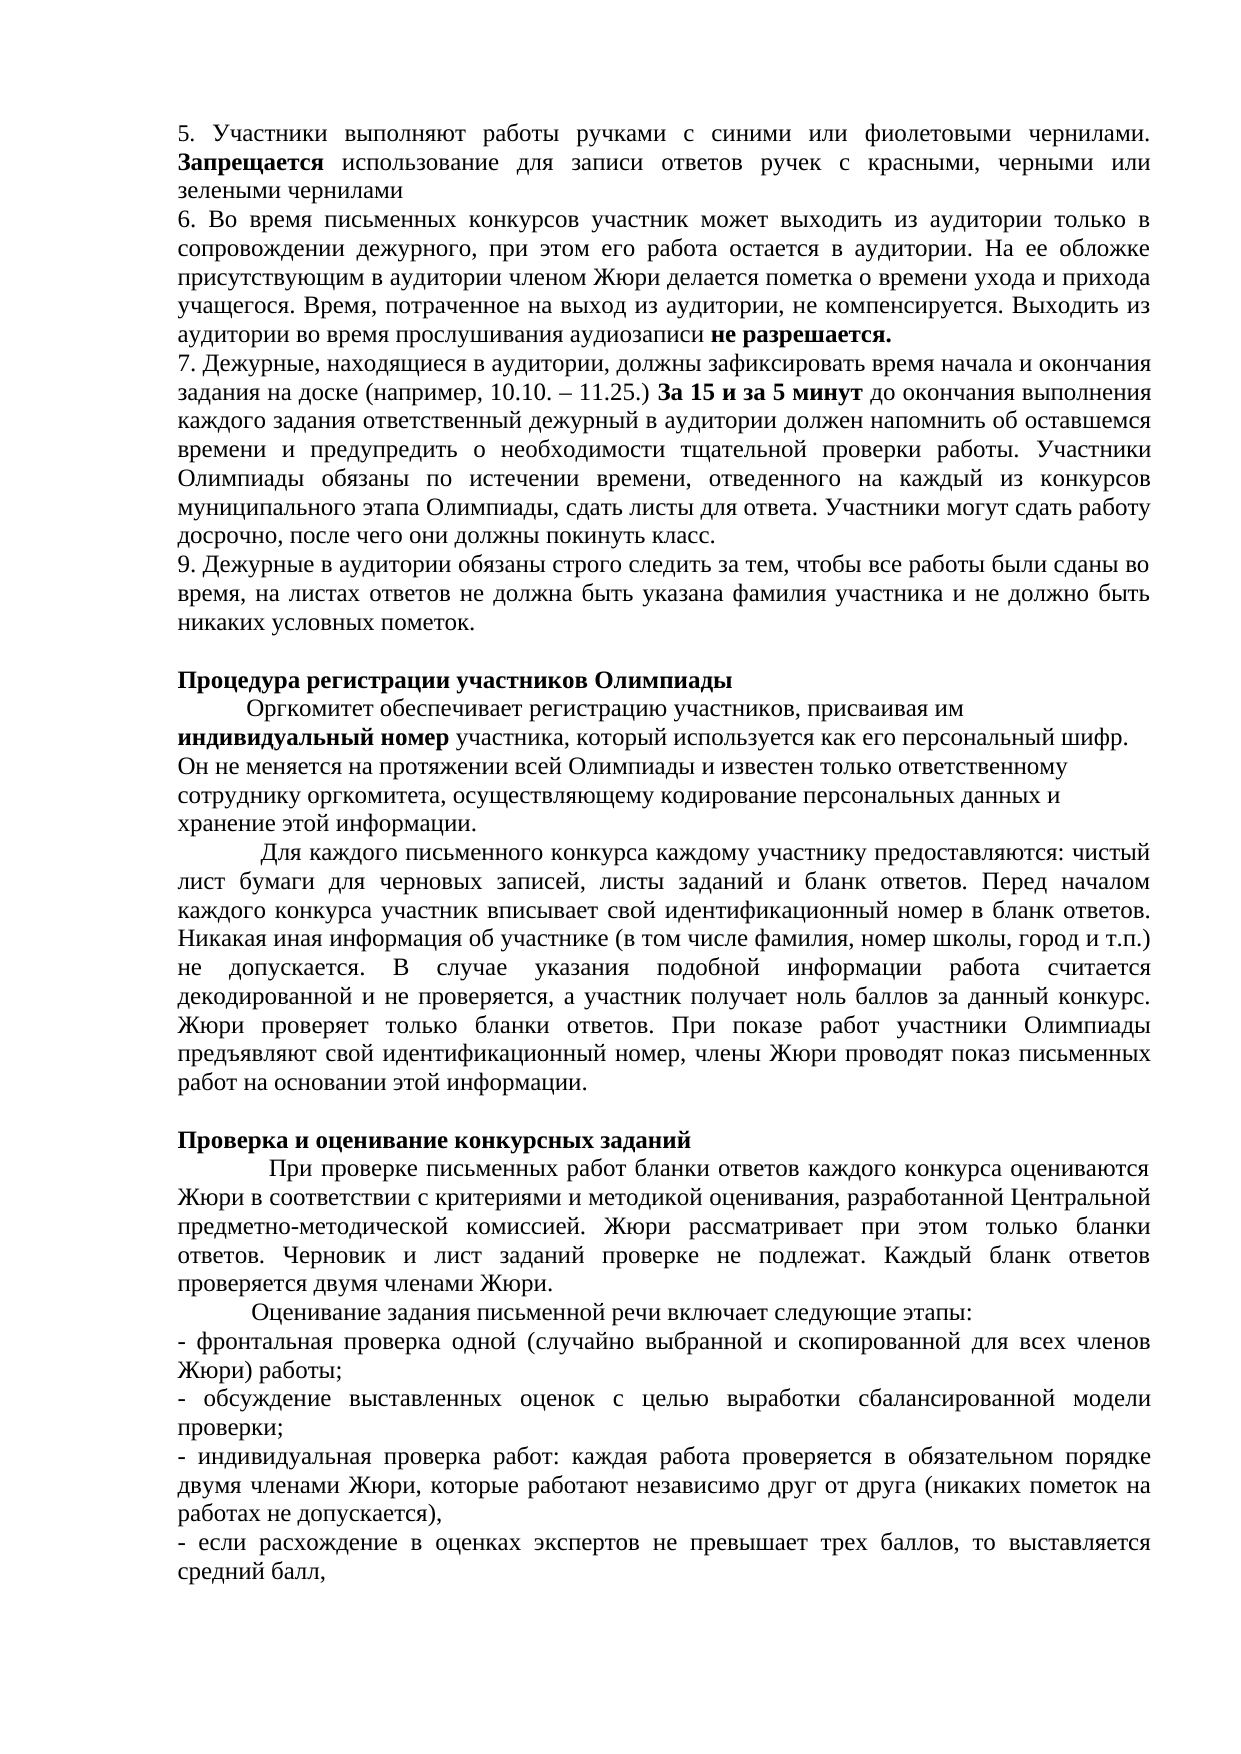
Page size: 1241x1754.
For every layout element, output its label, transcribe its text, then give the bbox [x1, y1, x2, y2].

text - индивидуальная проверка работ: каждая работа проверяется в обязательном порядке двумя членами Жюри, которые работают независимо друг от друга (никаких пометок на работах не допускается), [177, 1441, 1152, 1527]
text Процедура регистрации участников Олимпиады Оргкомитет обеспечивает регистрацию участников, присваивая им индивидуальный номер участника, который используется как его персональный шифр. Он не меняется на протяжении всей Олимпиады и известен только ответственному сотруднику оргкомитета, осуществляющему кодирование персональных данных и хранение этой информации. [177, 665, 1152, 837]
text Для каждого письменного конкурса каждому участнику предоставляются: чистый лист бумаги для черновых записей, листы заданий и бланк ответов. Перед началом каждого конкурса участник вписывает свой идентификационный номер в бланк ответов. Никакая иная информация об участнике (в том числе фамилия, номер школы, город и т.п.) не допускается. В случае указания подобной информации работа считается декодированной и не проверяется, а участник получает ноль баллов за данный конкурс. Жюри проверяет только бланки ответов. При показе работ участники Олимпиады предъявляют свой идентификационный номер, члены Жюри проводят показ письменных работ на основании этой информации. [177, 837, 1152, 1096]
text - если расхождение в оценках экспертов не превышает трех баллов, то выставляется средний балл, [177, 1527, 1152, 1585]
text - фронтальная проверка одной (случайно выбранной и скопированной для всех членов Жюри) работы; [177, 1326, 1152, 1383]
text 6. Во время письменных конкурсов участник может выходить из аудитории только в сопровождении дежурного, при этом его работа остается в аудитории. На ее обложке присутствующим в аудитории членом Жюри делается пометка о времени ухода и прихода учащегося. Время, потраченное на выход из аудитории, не компенсируется. Выходить из аудитории во время прослушивания аудиозаписи не разрешается. [177, 204, 1152, 348]
text 5. Участники выполняют работы ручками с синими или фиолетовыми чернилами. Запрещается использование для записи ответов ручек с красными, черными или зелеными чернилами [177, 118, 1152, 204]
text Оценивание задания письменной речи включает следующие этапы: [177, 1297, 1152, 1326]
text Проверка и оценивание конкурсных заданий [177, 1125, 1152, 1153]
text 9. Дежурные в аудитории обязаны строго следить за тем, чтобы все работы были сданы во время, на листах ответов не должна быть указана фамилия участника и не должно быть никаких условных пометок. [177, 549, 1152, 636]
text - обсуждение выставленных оценок с целью выработки сбалансированной модели проверки; [177, 1383, 1152, 1441]
text При проверке письменных работ бланки ответов каждого конкурса оцениваются Жюри в соответствии с критериями и методикой оценивания, разработанной Центральной предметно-методической комиссией. Жюри рассматривает при этом только бланки ответов. Черновик и лист заданий проверке не подлежат. Каждый бланк ответов проверяется двумя членами Жюри. [177, 1153, 1152, 1297]
text 7. Дежурные, находящиеся в аудитории, должны зафиксировать время начала и окончания задания на доске (например, 10.10. – 11.25.) За 15 и за 5 минут до окончания выполнения каждого задания ответственный дежурный в аудитории должен напомнить об оставшемся времени и предупредить о необходимости тщательной проверки работы. Участники Олимпиады обязаны по истечении времени, отведенного на каждый из конкурсов муниципального этапа Олимпиады, сдать листы для ответа. Участники могут сдать работу досрочно, после чего они должны покинуть класс. [177, 348, 1152, 549]
